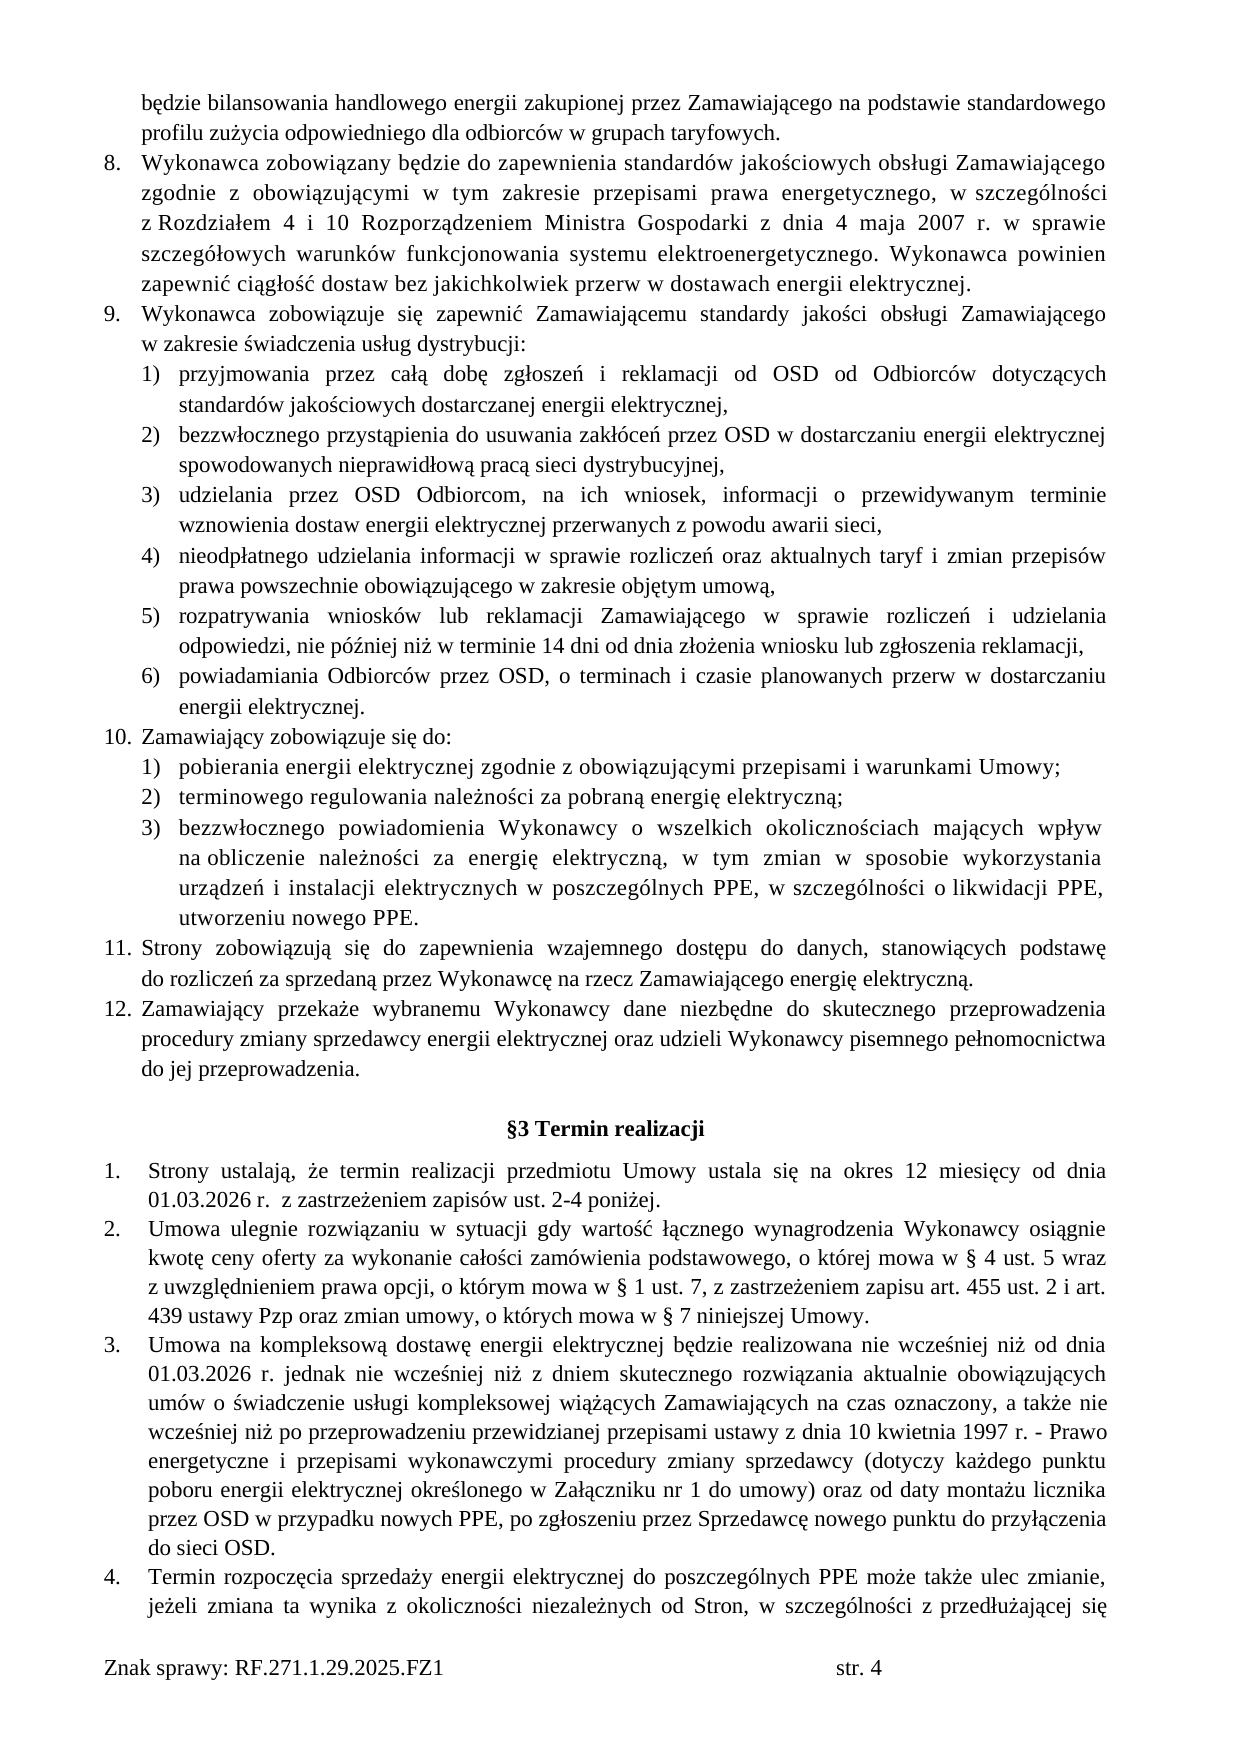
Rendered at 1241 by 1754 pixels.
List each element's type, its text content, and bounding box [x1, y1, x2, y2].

list bezzwłocznego przystąpienia do usuwania zakłóceń przez OSD w dostarczaniu energii elektrycznej spowodowanych nieprawidłową pracą sieci dystrybucyjnej, [141, 421, 1107, 477]
list udzielania przez OSD Odbiorcom, na ich wniosek, informacji o przewidywanym terminie wznowienia dostaw energii elektrycznej przerwanych z powodu awarii sieci, [141, 481, 1107, 538]
list Zamawiający przekaże wybranemu Wykonawcy dane niezbędne do skutecznego przeprowadzenia procedury zmiany sprzedawcy energii elektrycznej oraz udzieli Wykonawcy pisemnego pełnomocnictwa do jej przeprowadzenia. [103, 995, 1107, 1082]
list Umowa ulegnie rozwiązaniu w sytuacji gdy wartość łącznego wynagrodzenia Wykonawcy osiągnie kwotę ceny oferty za wykonanie całości zamówienia podstawowego, o której mowa w § 4 ust. 5 wraz z uwzględnieniem prawa opcji, o którym mowa w § 1 ust. 7, z zastrzeżeniem zapisu art. 455 ust. 2 i art. 439 ustawy Pzp oraz zmian umowy, o których mowa w § 7 niniejszej Umowy. [103, 1215, 1107, 1328]
list Wykonawca zobowiązuje się zapewnić Zamawiającemu standardy jakości obsługi Zamawiającego w zakresie świadczenia usług dystrybucji: [103, 300, 1107, 357]
list Strony ustalają, że termin realizacji przedmiotu Umowy ustala się na okres 12 miesięcy od dnia 01.03.2026 r. z zastrzeżeniem zapisów ust. 2-4 poniżej. [103, 1157, 1107, 1213]
list Zamawiający zobowiązuje się do: [103, 723, 1107, 749]
list bezzwłocznego powiadomienia Wykonawcy o wszelkich okolicznościach mających wpływ na obliczenie należności za energię elektryczną, w tym zmian w sposobie wykorzystania urządzeń i instalacji elektrycznych w poszczególnych PPE, w szczególności o likwidacji PPE, utworzeniu nowego PPE. [141, 814, 1103, 931]
list rozpatrywania wniosków lub reklamacji Zamawiającego w sprawie rozliczeń i udzielania odpowiedzi, nie później niż w terminie 14 dni od dnia złożenia wniosku lub zgłoszenia reklamacji, [141, 602, 1107, 659]
list terminowego regulowania należności za pobraną energię elektryczną; [141, 783, 1103, 810]
list pobierania energii elektrycznej zgodnie z obowiązującymi przepisami i warunkami Umowy; [141, 753, 1103, 779]
list Umowa na kompleksową dostawę energii elektrycznej będzie realizowana nie wcześniej niż od dnia 01.03.2026 r. jednak nie wcześniej niż z dniem skutecznego rozwiązania aktualnie obowiązujących umów o świadczenie usługi kompleksowej wiążących Zamawiających na czas oznaczony, a także nie wcześniej niż po przeprowadzeniu przewidzianej przepisami ustawy z dnia 10 kwietnia 1997 r. - Prawo energetyczne i przepisami wykonawczymi procedury zmiany sprzedawcy (dotyczy każdego punktu poboru energii elektrycznej określonego w Załączniku nr 1 do umowy) oraz od daty montażu licznika przez OSD w przypadku nowych PPE, po zgłoszeniu przez Sprzedawcę nowego punktu do przyłączenia do sieci OSD. [103, 1331, 1107, 1560]
list powiadamiania Odbiorców przez OSD, o terminach i czasie planowanych przerw w dostarczaniu energii elektrycznej. [141, 663, 1107, 719]
text §3 Termin realizacji [103, 1115, 1107, 1141]
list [103, 89, 1107, 145]
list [103, 1563, 1107, 1618]
list przyjmowania przez całą dobę zgłoszeń i reklamacji od OSD od Odbiorców dotyczących standardów jakościowych dostarczanej energii elektrycznej, [141, 361, 1107, 417]
list Strony zobowiązują się do zapewnienia wzajemnego dostępu do danych, stanowiących podstawę do rozliczeń za sprzedaną przez Wykonawcę na rzecz Zamawiającego energię elektryczną. [103, 934, 1107, 991]
list Wykonawca zobowiązany będzie do zapewnienia standardów jakościowych obsługi Zamawiającego zgodnie z obowiązującymi w tym zakresie przepisami prawa energetycznego, w szczególności z Rozdziałem 4 i 10 Rozporządzeniem Ministra Gospodarki z dnia 4 maja 2007 r. w sprawie szczegółowych warunków funkcjonowania systemu elektroenergetycznego. Wykonawca powinien zapewnić ciągłość dostaw bez jakichkolwiek przerw w dostawach energii elektrycznej. [103, 149, 1107, 296]
list nieodpłatnego udzielania informacji w sprawie rozliczeń oraz aktualnych taryf i zmian przepisów prawa powszechnie obowiązującego w zakresie objętym umową, [141, 542, 1107, 598]
